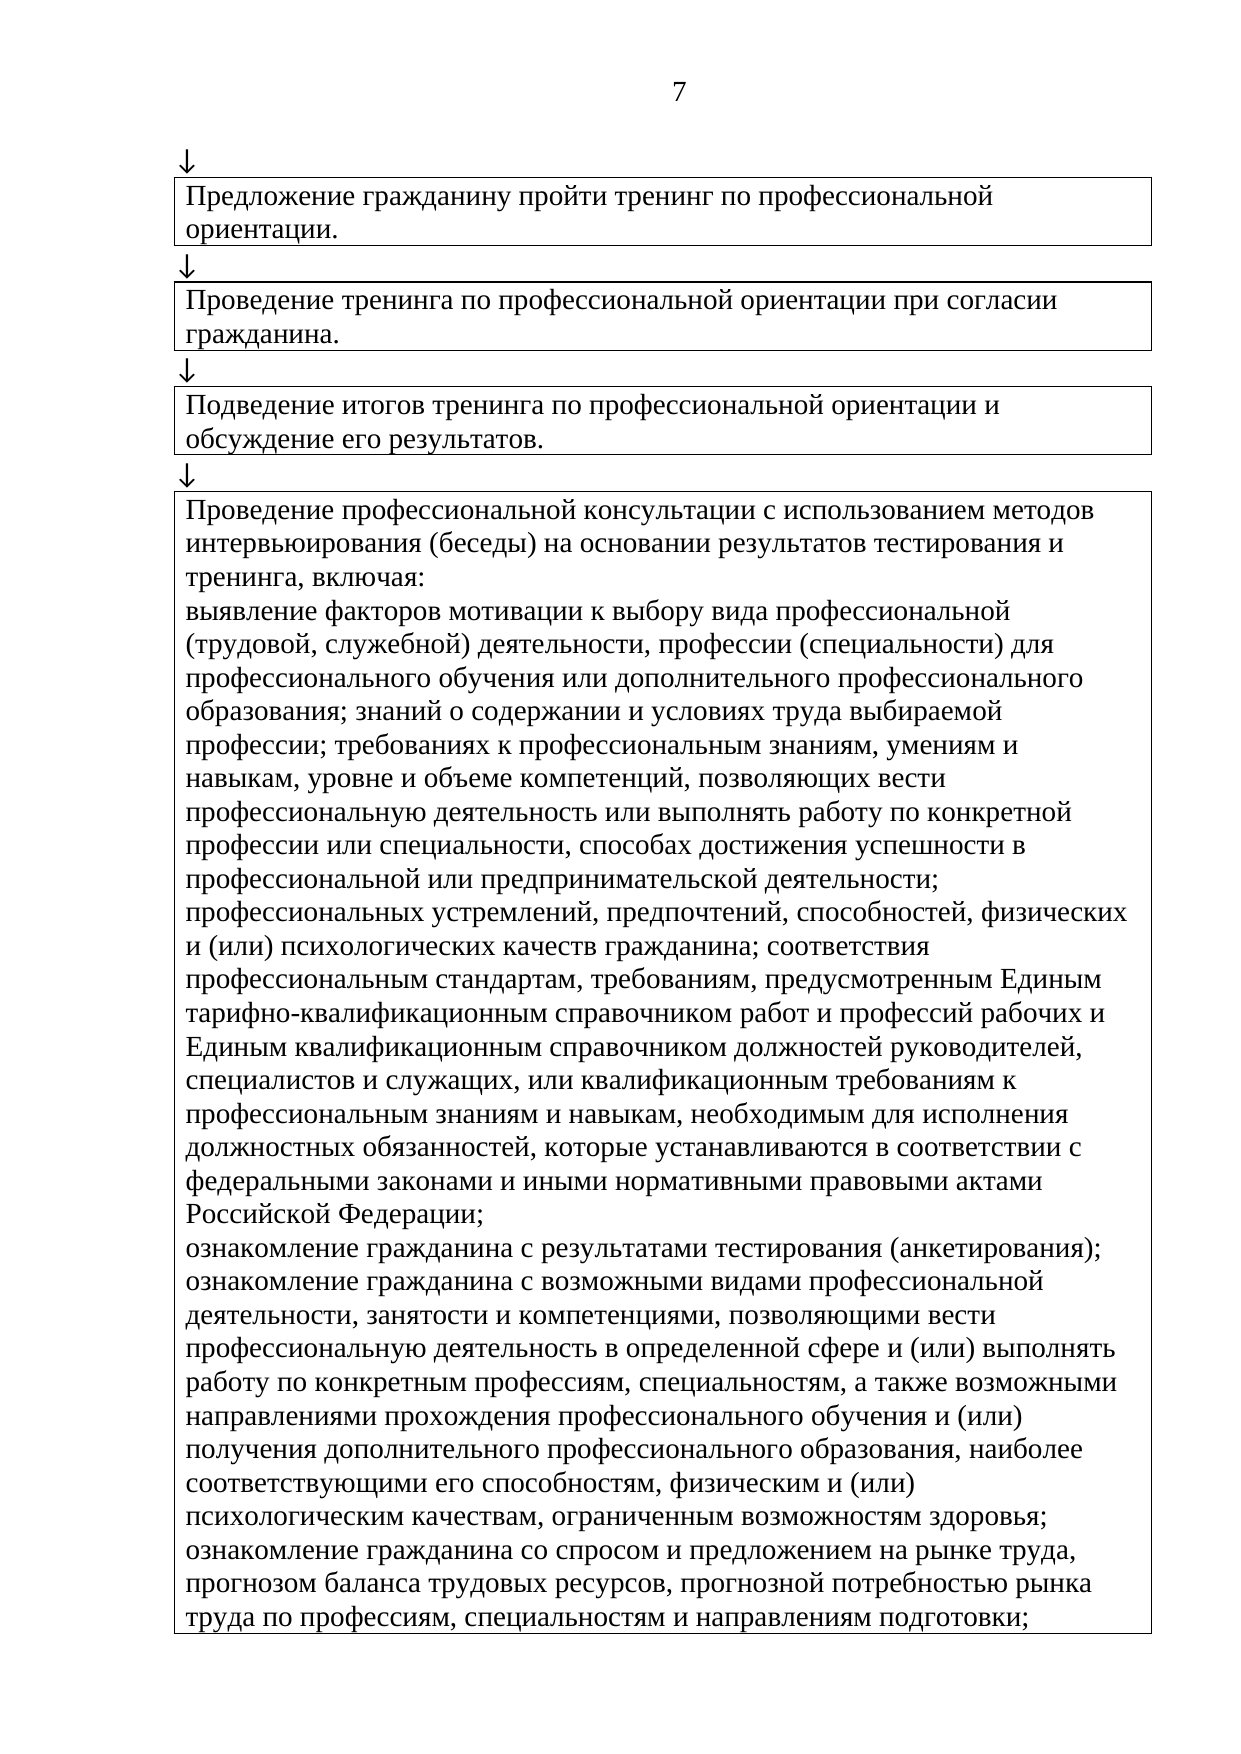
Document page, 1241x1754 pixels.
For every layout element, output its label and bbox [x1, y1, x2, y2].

table_header [163, 141, 1181, 1633]
